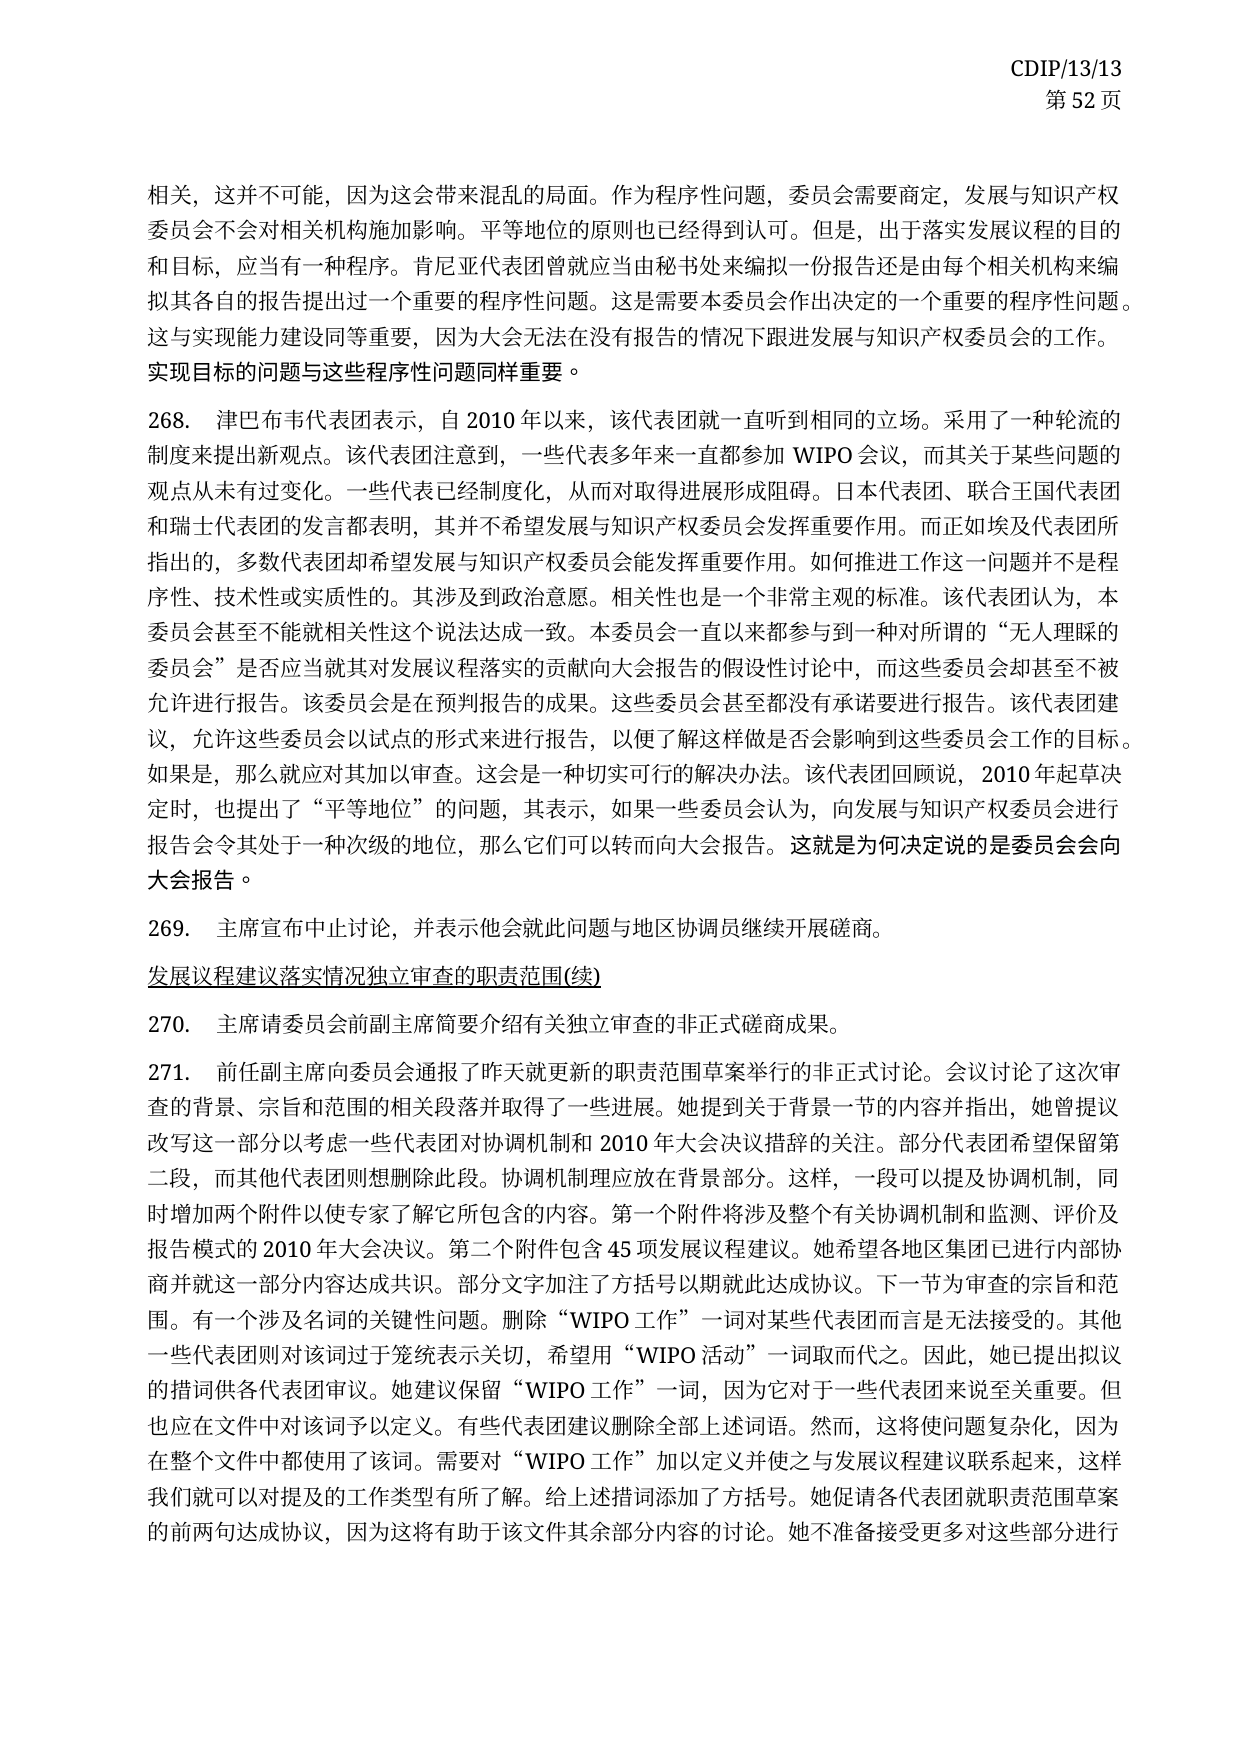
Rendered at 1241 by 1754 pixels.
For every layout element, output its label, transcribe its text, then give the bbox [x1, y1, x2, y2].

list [148, 1051, 1122, 1547]
list 主席宣布中止讨论，并表示他会就此问题与地区协调员继续开展磋商。 [148, 907, 1122, 943]
list 津巴布韦代表团表示，自2010年以来，该代表团就一直听到相同的立场。采用了一种轮流的制度来提出新观点。该代表团注意到，一些代表多年来一直都参加WIPO会议，而其关于某些问题的观点从未有过变化。一些代表已经制度化，从而对取得进展形成阻碍。日本代表团、联合王国代表团和瑞士代表团的发言都表明，其并不希望发展与知识产权委员会发挥重要作用。而正如埃及代表团所指出的，多数代表团却希望发展与知识产权委员会能发挥重要作用。如何推进工作这一问题并不是程序性、技术性或实质性的。其涉及到政治意愿。相关性也是一个非常主观的标准。该代表团认为，本委员会甚至不能就相关性这个说法达成一致。本委员会一直以来都参与到一种对所谓的“无人理睬的委员会”是否应当就其对发展议程落实的贡献向大会报告的假设性讨论中，而这些委员会却甚至不被允许进行报告。该委员会是在预判报告的成果。这些委员会甚至都没有承诺要进行报告。该代表团建议，允许这些委员会以试点的形式来进行报告，以便了解这样做是否会影响到这些委员会工作的目标。如果是，那么就应对其加以审查。这会是一种切实可行的解决办法。该代表团回顾说，2010年起草决定时，也提出了“平等地位”的问题，其表示，如果一些委员会认为，向发展与知识产权委员会进行报告会令其处于一种次级的地位，那么它们可以转而向大会报告。这就是为何决定说的是委员会会向大会报告。 [148, 399, 1122, 895]
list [148, 174, 1122, 387]
text 发展议程建议落实情况独立审查的职责范围(续) [148, 955, 1122, 991]
list 主席请委员会前副主席简要介绍有关独立审查的非正式磋商成果。 [148, 1003, 1122, 1039]
